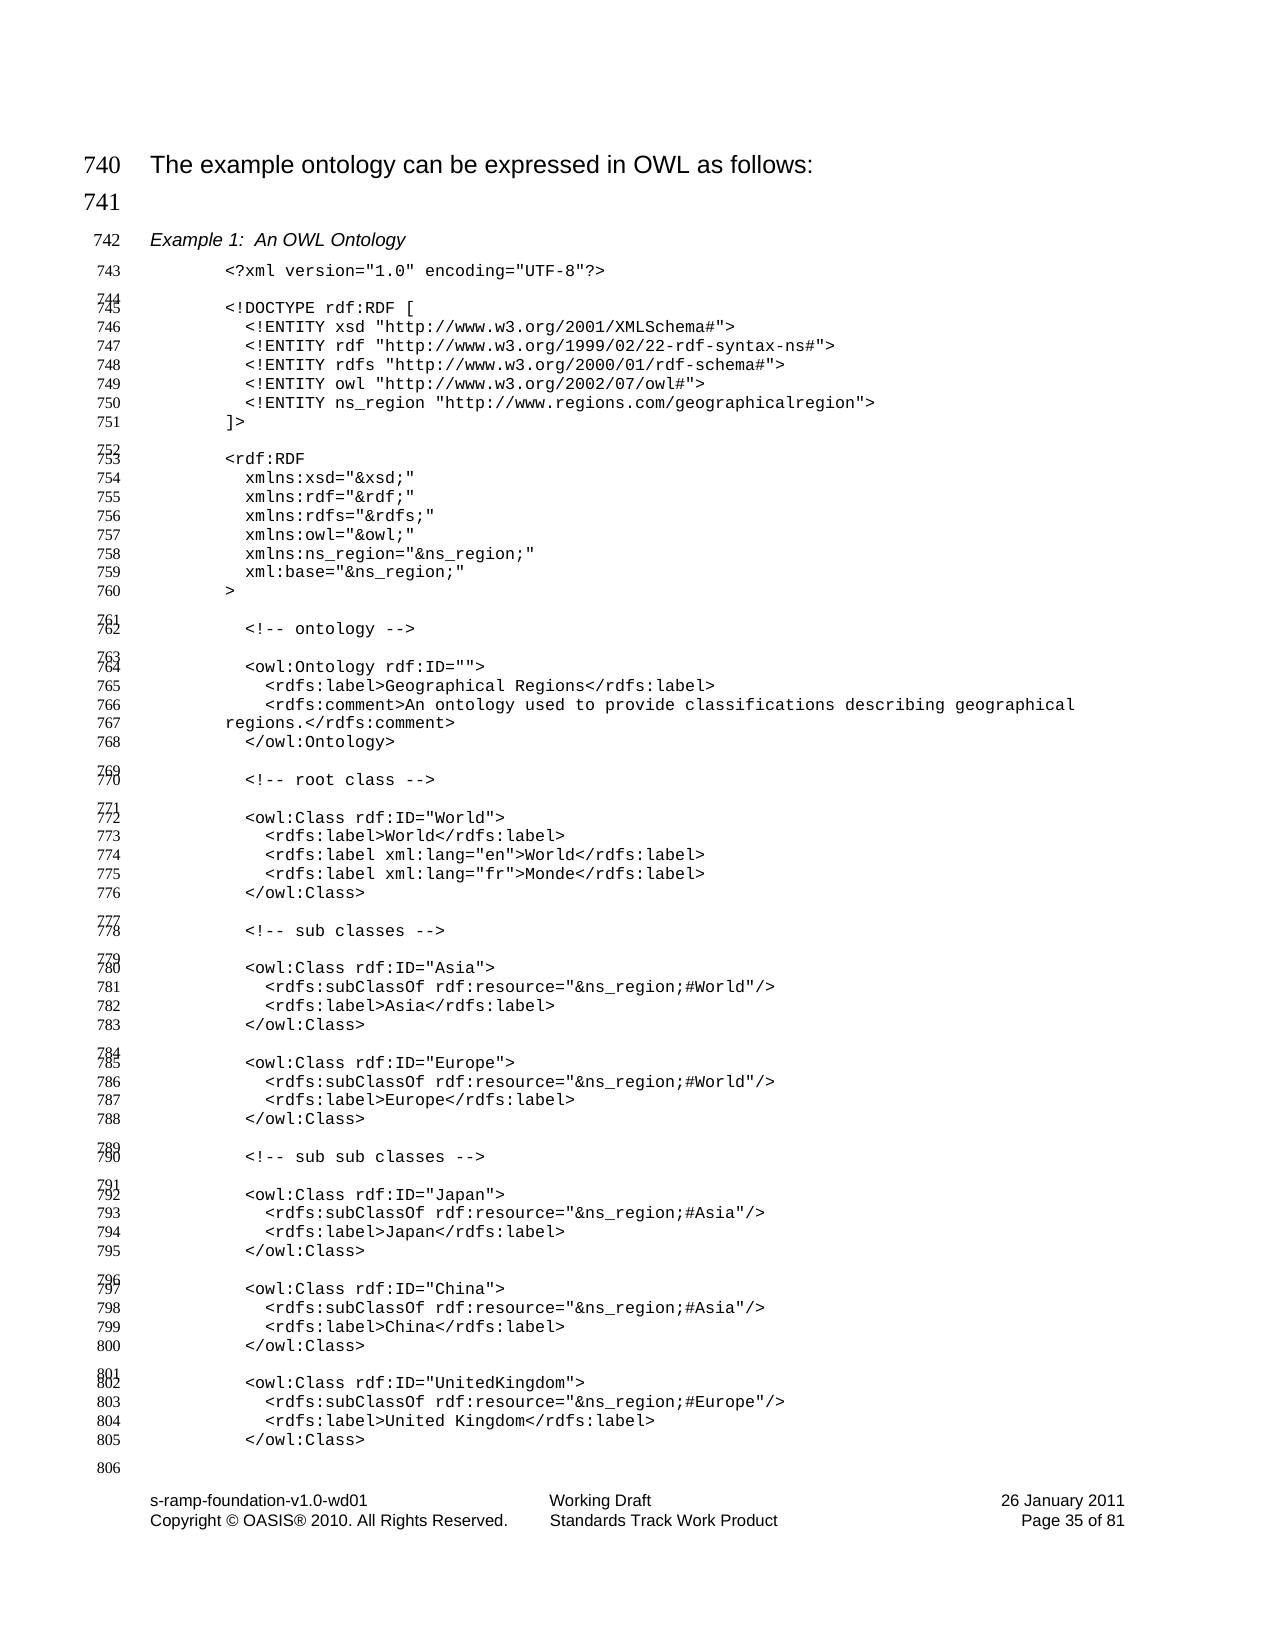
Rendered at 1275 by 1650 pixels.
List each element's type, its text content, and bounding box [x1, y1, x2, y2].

text <?xml version="1.0" encoding="UTF-8"?> [225, 262, 1125, 281]
text <!ENTITY xsd "http://www.w3.org/2001/XMLSchema#"> [225, 319, 1125, 338]
text <owl:Class rdf:ID="Asia"> [225, 960, 1125, 979]
text <owl:Class rdf:ID="UnitedKingdom"> [225, 1375, 1125, 1394]
text <!-- sub classes --> [225, 922, 1125, 941]
text <!ENTITY owl "http://www.w3.org/2002/07/owl#"> [225, 376, 1125, 394]
text The example ontology can be expressed in OWL as follows: [150, 150, 1125, 179]
text <rdfs:label>United Kingdom</rdfs:label> [225, 1412, 1125, 1431]
text <rdfs:label xml:lang="en">World</rdfs:label> [225, 847, 1125, 866]
text </owl:Class> [225, 1337, 1125, 1356]
text <!DOCTYPE rdf:RDF [ [225, 300, 1125, 319]
text <!ENTITY rdf "http://www.w3.org/1999/02/22-rdf-syntax-ns#"> [225, 338, 1125, 357]
text <rdfs:label>Asia</rdfs:label> [225, 998, 1125, 1017]
text <rdfs:subClassOf rdf:resource="&ns_region;#Asia"/> [225, 1205, 1125, 1224]
text xmlns:owl="&owl;" [225, 526, 1125, 545]
text ]> [225, 413, 1125, 432]
text </owl:Class> [225, 1111, 1125, 1130]
text </owl:Class> [225, 884, 1125, 903]
text <!-- sub sub classes --> [225, 1148, 1125, 1167]
text <rdfs:label>Europe</rdfs:label> [225, 1092, 1125, 1111]
text <rdf:RDF [225, 451, 1125, 470]
text <rdfs:label>Geographical Regions</rdfs:label> [225, 677, 1125, 696]
text xmlns:ns_region="&ns_region;" [225, 545, 1125, 564]
text <owl:Class rdf:ID="China"> [225, 1281, 1125, 1299]
text <rdfs:label xml:lang="fr">Monde</rdfs:label> [225, 866, 1125, 884]
text xmlns:xsd="&xsd;" [225, 470, 1125, 489]
text <!ENTITY ns_region "http://www.regions.com/geographicalregion"> [225, 394, 1125, 413]
text <!-- ontology --> [225, 621, 1125, 639]
text <rdfs:subClassOf rdf:resource="&ns_region;#World"/> [225, 1073, 1125, 1092]
text <owl:Class rdf:ID="Japan"> [225, 1186, 1125, 1205]
text <owl:Class rdf:ID="World"> [225, 809, 1125, 828]
text <rdfs:comment>An ontology used to provide classifications describing geographical regions.</rdfs:comment> [225, 696, 1125, 734]
text <owl:Class rdf:ID="Europe"> [225, 1054, 1125, 1073]
text <!ENTITY rdfs "http://www.w3.org/2000/01/rdf-schema#"> [225, 357, 1125, 376]
text <rdfs:subClassOf rdf:resource="&ns_region;#World"/> [225, 979, 1125, 998]
text xmlns:rdfs="&rdfs;" [225, 507, 1125, 526]
text </owl:Ontology> [225, 734, 1125, 753]
text <rdfs:label>Japan</rdfs:label> [225, 1224, 1125, 1243]
text </owl:Class> [225, 1431, 1125, 1450]
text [225, 1394, 1125, 1412]
text </owl:Class> [225, 1017, 1125, 1035]
text xmlns:rdf="&rdf;" [225, 489, 1125, 507]
text xml:base="&ns_region;" [225, 564, 1125, 583]
text <rdfs:label>World</rdfs:label> [225, 828, 1125, 847]
text <rdfs:subClassOf rdf:resource="&ns_region;#Asia"/> [225, 1299, 1125, 1318]
text </owl:Class> [225, 1243, 1125, 1262]
text > [225, 583, 1125, 602]
text <rdfs:label>China</rdfs:label> [225, 1318, 1125, 1337]
text <owl:Ontology rdf:ID=""> [225, 658, 1125, 677]
text <!-- root class --> [225, 771, 1125, 790]
